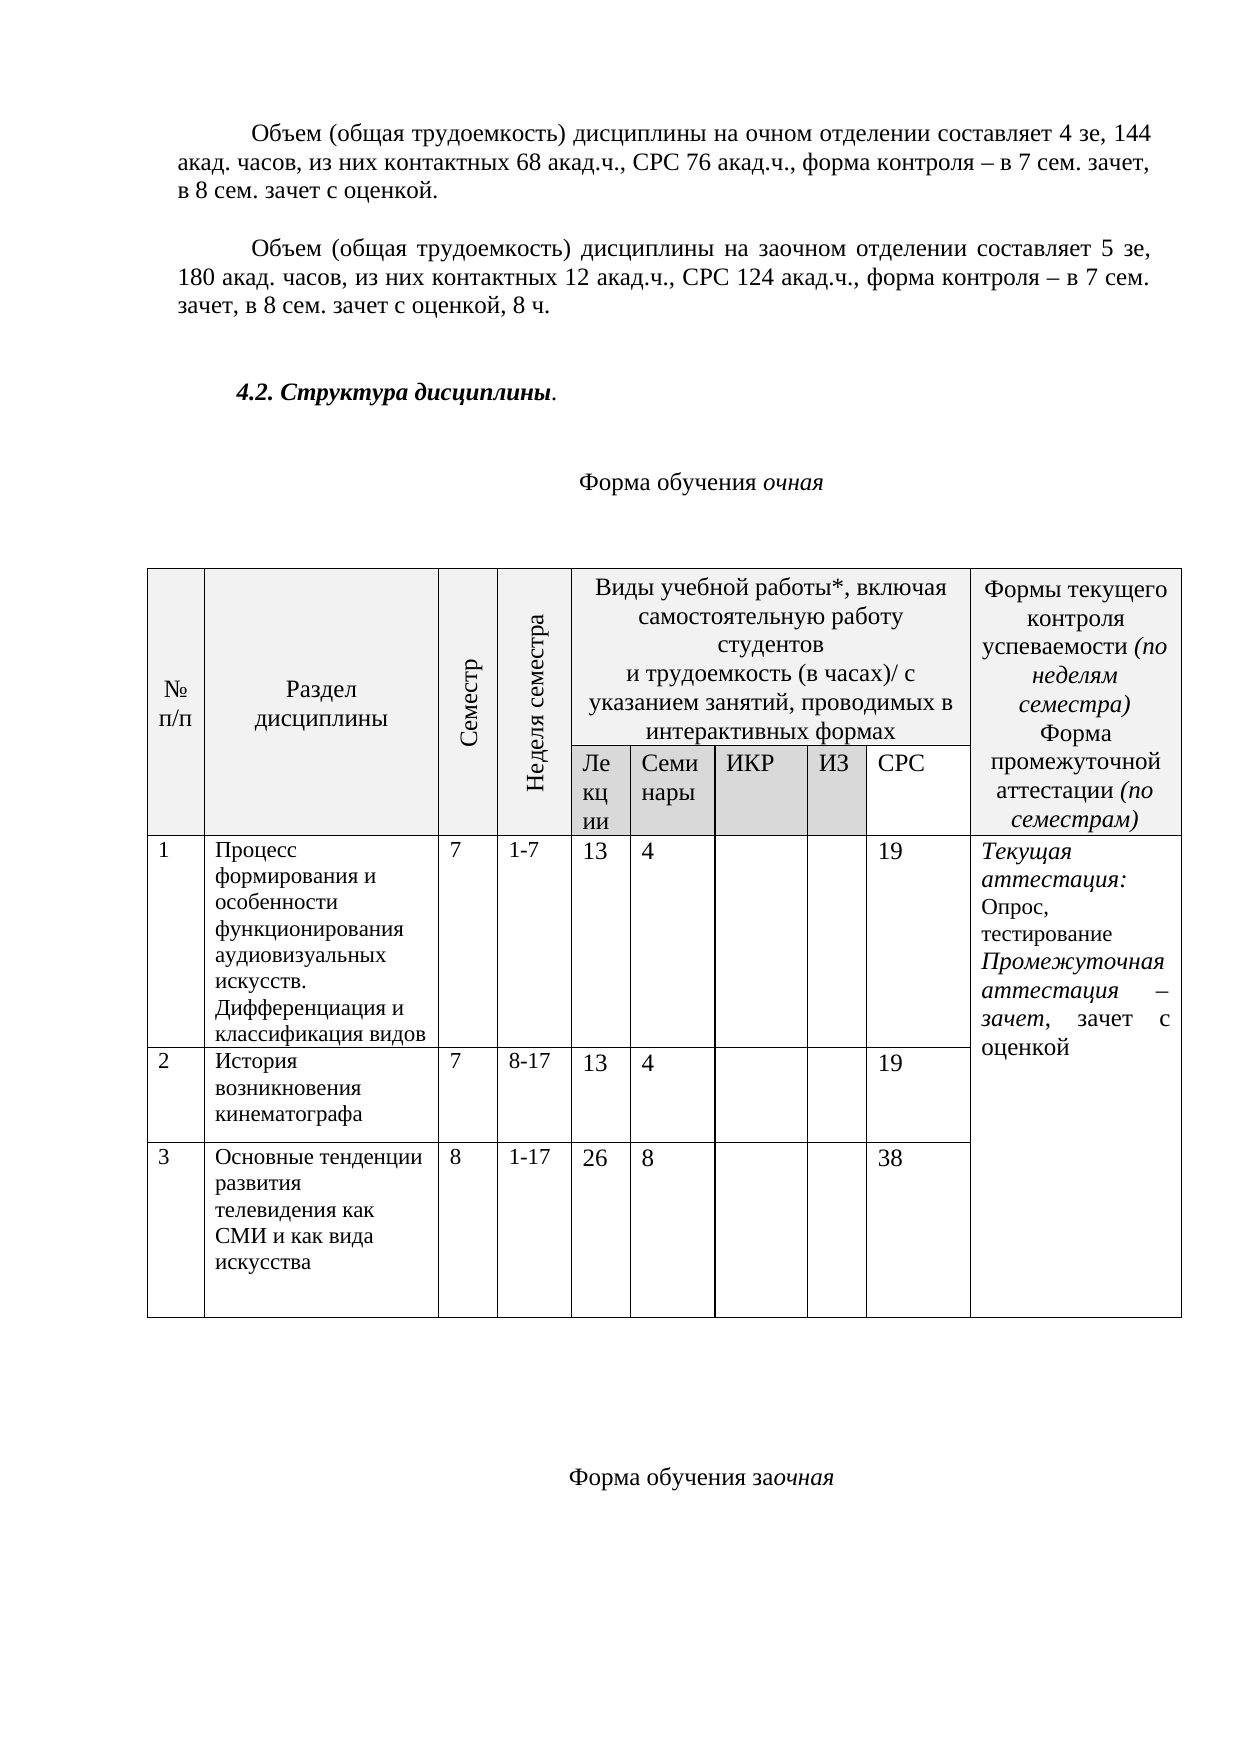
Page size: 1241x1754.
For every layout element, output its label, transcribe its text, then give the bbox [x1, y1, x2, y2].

table_cell 4 [631, 836, 714, 1047]
table_cell 13 [572, 836, 630, 1047]
table_cell [716, 1143, 807, 1317]
table_cell 4 [631, 1048, 714, 1142]
text Форма обучения очная [251, 467, 1152, 496]
table_cell Процесс формирования и особенности функционирования аудиовизуальных искусств. Дифференциация и классификация видов [205, 836, 438, 1047]
table_cell [808, 1048, 866, 1142]
table_header Формы текущего контроля успеваемости (по неделям семестра) Форма промежуточной аттестации (по семестрам) [971, 569, 1181, 835]
table_header Семестр [439, 569, 497, 835]
table_cell ИЗ [808, 746, 866, 835]
table_header Раздел дисциплины [205, 569, 438, 835]
table_cell [716, 1048, 807, 1142]
table_cell 1-17 [498, 1143, 571, 1317]
table_cell Текущая аттестация: Опрос, тестирование Промежуточная аттестация – зачет, зачет с оценкой [971, 836, 1181, 1317]
table_cell ИКР [716, 746, 807, 835]
table_cell 19 [867, 836, 970, 1047]
table_cell 26 [572, 1143, 630, 1317]
table_cell 7 [439, 1048, 497, 1142]
table_cell 8 [631, 1143, 714, 1317]
table_cell 7 [439, 836, 497, 1047]
table_cell 13 [572, 1048, 630, 1142]
text Объем (общая трудоемкость) дисциплины на очном отделении составляет 4 зе, 144 акад. часов, из них контактных 68 акад.ч., СРС 76 акад.ч., форма контроля – в 7 сем. зачет, в 8 сем. зачет с оценкой. [177, 118, 1152, 204]
table_cell Основные тенденции развития телевидения как СМИ и как вида искусства [205, 1143, 438, 1317]
table_cell [808, 836, 866, 1047]
table_cell Лекции [572, 746, 630, 835]
text Объем (общая трудоемкость) дисциплины на заочном отделении составляет 5 зе, 180 акад. часов, из них контактных 12 акад.ч., СРС 124 акад.ч., форма контроля – в 7 сем. зачет, в 8 сем. зачет с оценкой, 8 ч. [177, 233, 1152, 319]
table_cell СРС [867, 746, 970, 835]
table_header № п/п [148, 569, 204, 835]
table_cell [716, 836, 807, 1047]
table_cell 1 [148, 836, 204, 1047]
table_cell 8-17 [498, 1048, 571, 1142]
table_cell 3 [148, 1143, 204, 1317]
table_cell 19 [867, 1048, 970, 1142]
table_cell 1-7 [498, 836, 571, 1047]
table_cell 2 [148, 1048, 204, 1142]
table_header Неделя семестра [498, 569, 571, 835]
table_cell 38 [867, 1143, 970, 1317]
list Структура дисциплины. [236, 377, 1152, 406]
table_cell История возникновения кинематографа [205, 1048, 438, 1142]
table_cell [808, 1143, 866, 1317]
table_header Виды учебной работы*, включая самостоятельную работу студентов и трудоемкость (в часах)/ с указанием занятий, проводимых в интерактивных формах [572, 569, 970, 744]
table_cell 8 [439, 1143, 497, 1317]
table_cell Семинары [631, 746, 714, 835]
text Форма обучения заочная [251, 1462, 1152, 1490]
